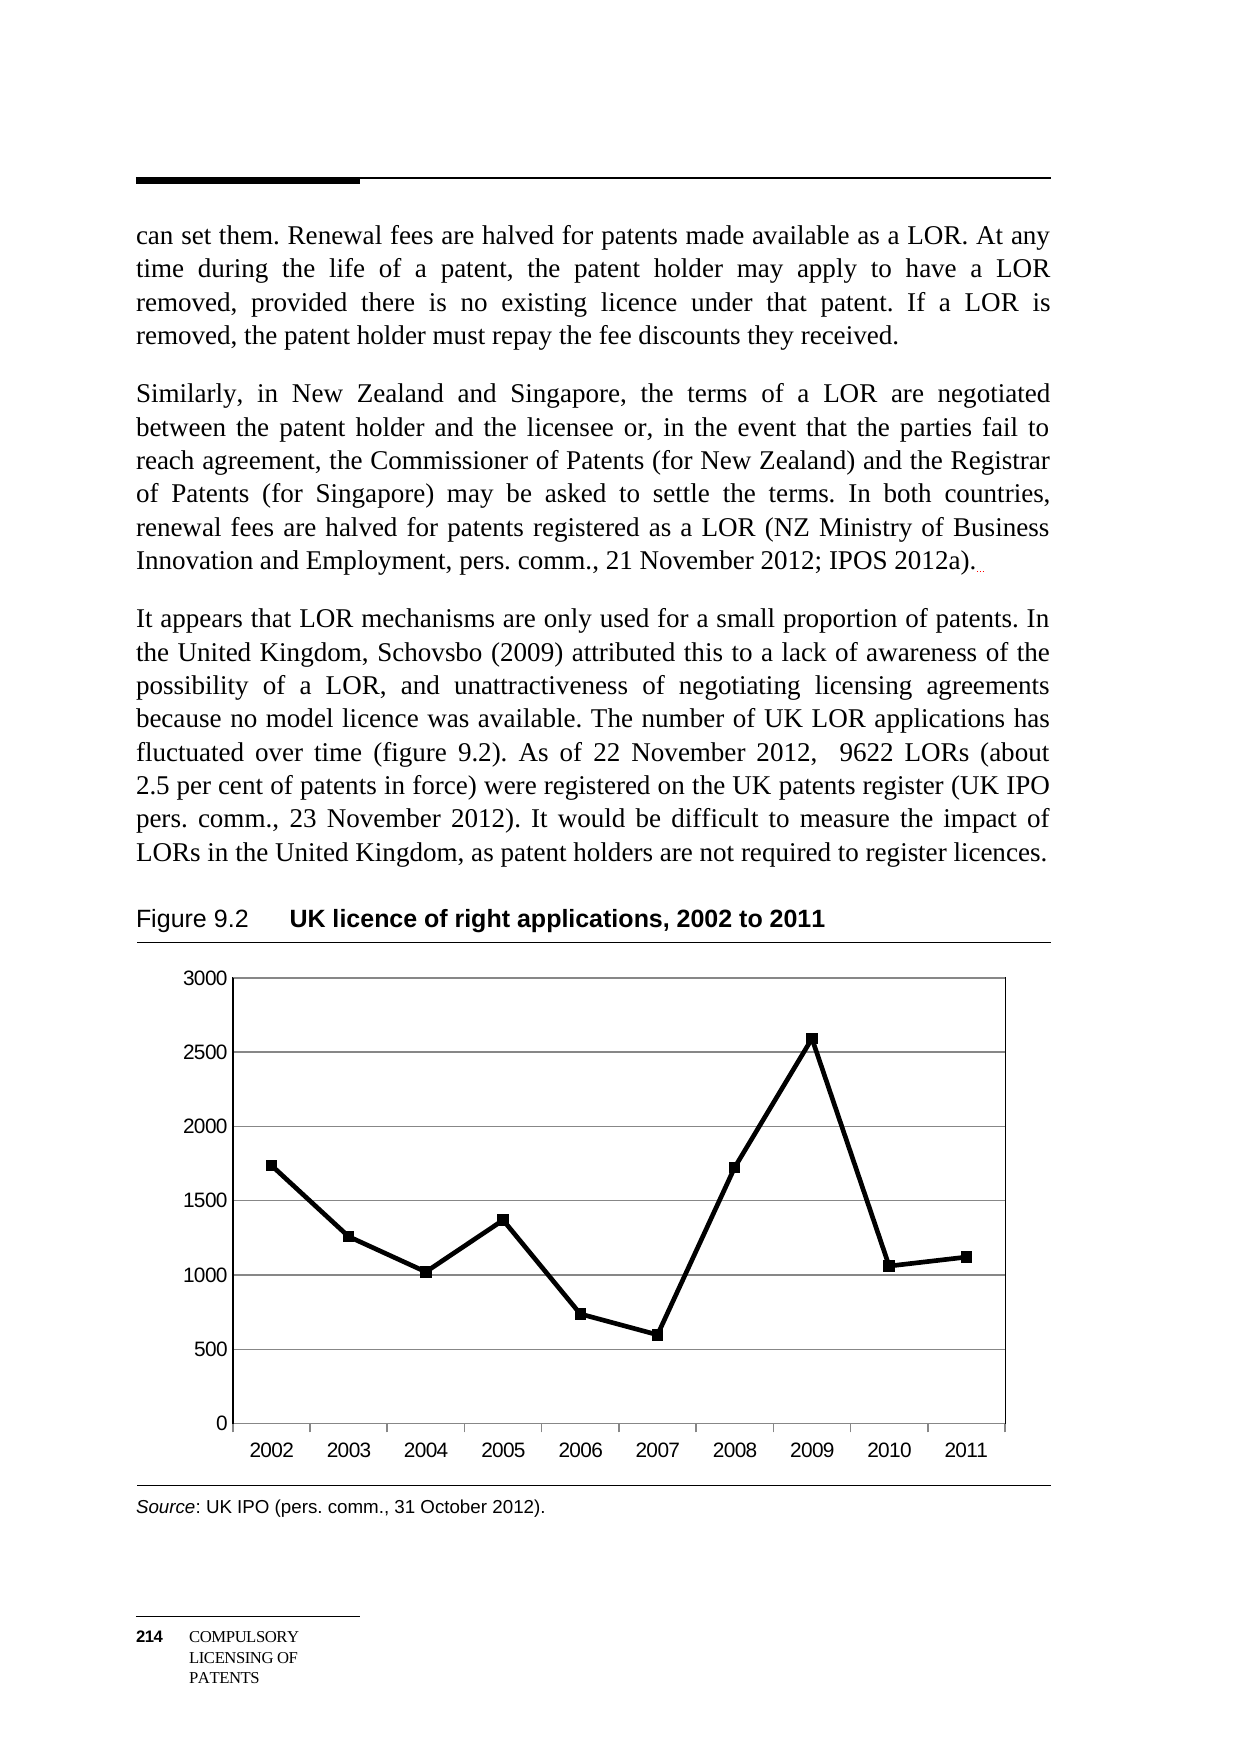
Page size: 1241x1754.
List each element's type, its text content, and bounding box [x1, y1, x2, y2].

text Similarly, in New Zealand and Singapore, the terms of a LOR are negotiated between the patent holder and the licensee or, in the event that the parties fail to reach agreement, the Commissioner of Patents (for New Zealand) and the Registrar of Patents (for Singapore) may be asked to settle the terms. In both countries, renewal fees are halved for patents registered as a LOR (NZ Ministry of Business Innovation and Employment, pers. comm., 21 November 2012; IPOS 2012a). [136, 375, 1051, 575]
text Source: UK IPO (pers. comm., 31 October 2012). [136, 1495, 1051, 1518]
text It appears that LOR mechanisms are only used for a small proportion of patents. In the United Kingdom, Schovsbo (2009) attributed this to a lack of awareness of the possibility of a LOR, and unattractiveness of negotiating licensing agreements because no model licence was available. The number of UK LOR applications has fluctuated over time (figure 9.2). As of 22 November 2012, 9622 LORs (about 2.5 per cent of patents in force) were registered on the UK patents register (UK IPO pers. comm., 23 November 2012). It would be difficult to measure the impact of LORs in the United Kingdom, as patent holders are not required to register licences. [136, 600, 1051, 867]
title Figure 9.2 UK licence of right applications, 2002 to 2011 [136, 904, 1051, 933]
table_header [137, 943, 1051, 1485]
